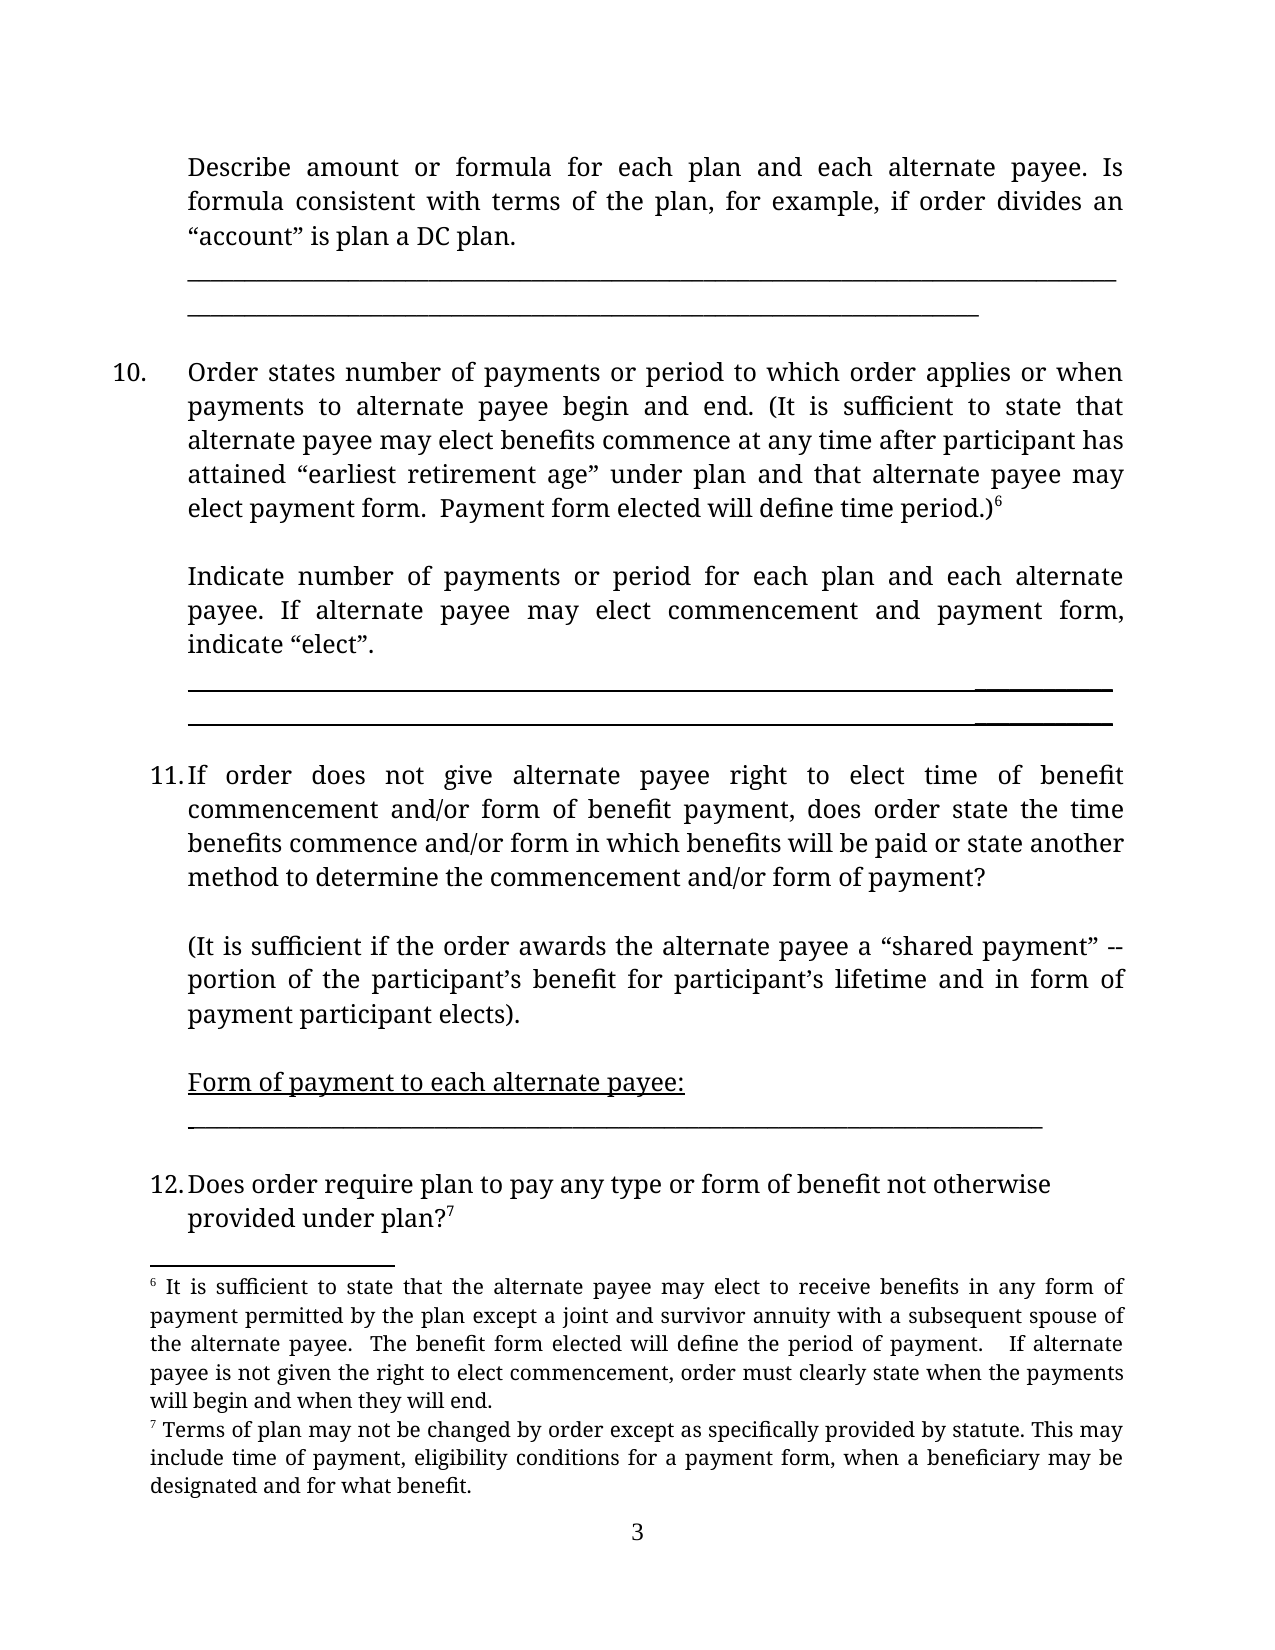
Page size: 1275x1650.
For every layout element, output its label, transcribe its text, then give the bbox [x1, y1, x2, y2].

text Indicate number of payments or period for each plan and each alternate payee. If alternate payee may elect commencement and payment form, indicate “elect”. [112, 559, 1125, 661]
text Form of payment to each alternate payee: [150, 1064, 1125, 1098]
text 12. Does order require plan to pay any type or form of benefit not otherwise provided under plan? [150, 1167, 1125, 1235]
text 11. If order does not give alternate payee right to elect time of benefit commencement and/or form of benefit payment, does order state the time benefits commence and/or form in which benefits will be paid or state another method to determine the commencement and/or form of payment? [150, 758, 1125, 894]
text 10. Order states number of payments or period to which order applies or when payments to alternate payee begin and end. (It is sufficient to state that alternate payee may elect benefits commence at any time after participant has attained “earliest retirement age” under plan and that alternate payee may elect payment form. Payment form elected will define time period.) [112, 354, 1125, 525]
text __________________________________________________________________________ [187, 1098, 1125, 1132]
text ____________ [112, 661, 1125, 695]
text Describe amount or formula for each plan and each alternate payee. Is formula consistent with terms of the plan, for example, if order divides an “account” is plan a DC plan. [187, 150, 1125, 252]
text ____________ [112, 695, 1125, 729]
text ______________________________________________________________________________________________________________________________________________________ [187, 252, 1125, 354]
text (It is sufficient if the order awards the alternate payee a “shared payment” -- portion of the participant’s benefit for participant’s lifetime and in form of payment participant elects). [187, 928, 1125, 1030]
